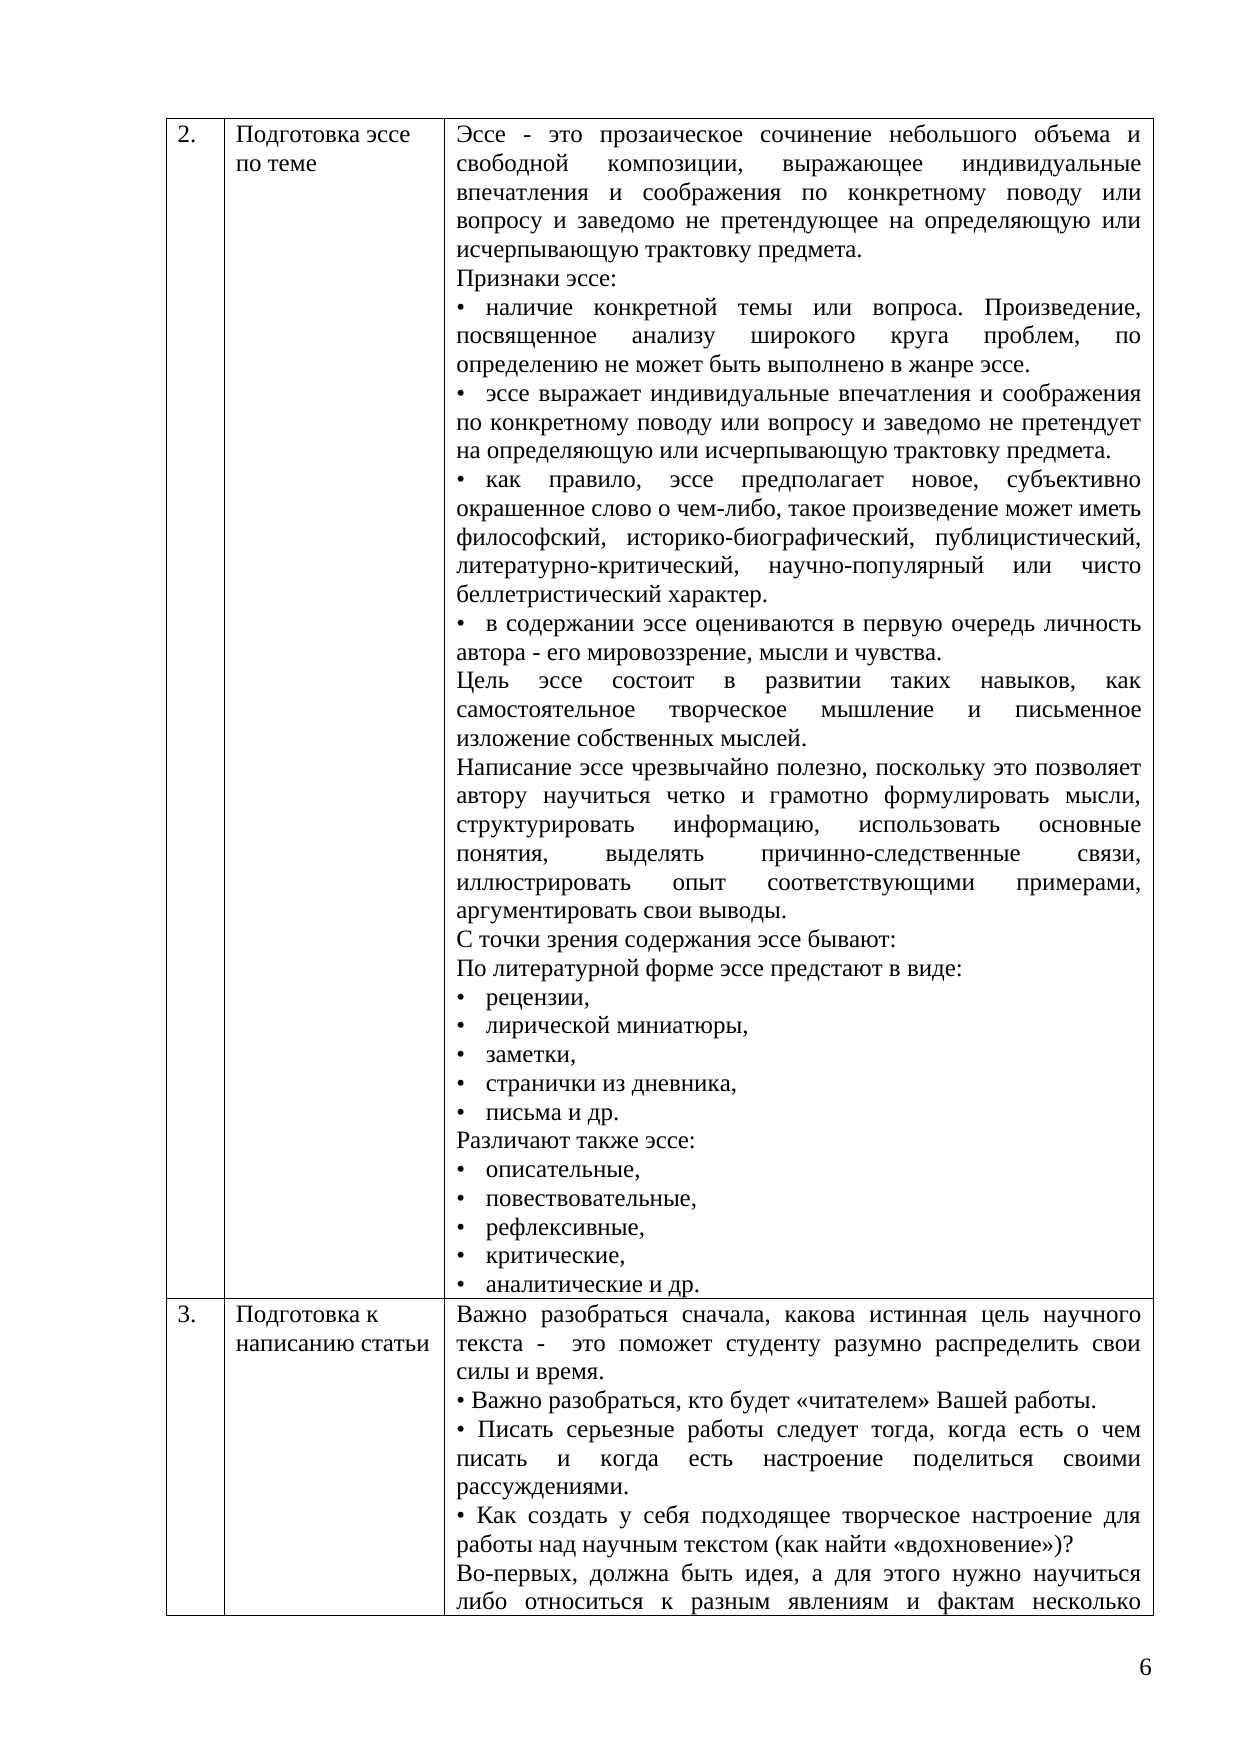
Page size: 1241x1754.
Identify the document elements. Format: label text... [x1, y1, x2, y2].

table_cell Эссе - это прозаическое сочинение небольшого объема и свободной композиции, выражающее индивидуальные впечатления и соображения по конкретному поводу или вопросу и заведомо не претендующее на определяющую или исчерпывающую трактовку предмета. Признаки эссе: • наличие конкретной темы или вопроса. Произведение, посвященное анализу широкого круга проблем, по определению не может быть выполнено в жанре эссе. • эссе выражает индивидуальные впечатления и соображения по конкретному поводу или вопросу и заведомо не претендует на определяющую или исчерпывающую трактовку предмета. • как правило, эссе предполагает новое, субъективно окрашенное слово о чем-либо, такое произведение может иметь философский, историко-биографический, публицистический, литературно-критический, научно-популярный или чисто беллетристический характер. • в содержании эссе оцениваются в первую очередь личность автора - его мировоззрение, мысли и чувства. Цель эссе состоит в развитии таких навыков, как самостоятельное творческое мышление и письменное изложение собственных мыслей. Написание эссе чрезвычайно полезно, поскольку это позволяет автору научиться четко и грамотно формулировать мысли, структурировать информацию, использовать основные понятия, выделять причинно-следственные связи, иллюстрировать опыт соответствующими примерами, аргументировать свои выводы. С точки зрения содержания эссе бывают: По литературной форме эссе предстают в виде: • рецензии, • лирической миниатюры, • заметки, • странички из дневника, • письма и др. Различают также эссе: • описательные, • повествовательные, • рефлексивные, • критические, • аналитические и др. [445, 119, 1153, 1298]
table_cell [225, 1299, 444, 1615]
table_cell 3. [167, 1299, 224, 1615]
table_cell 2. [167, 119, 224, 1298]
table_cell Подготовка эссе по теме [225, 119, 444, 1298]
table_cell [445, 1299, 1153, 1615]
